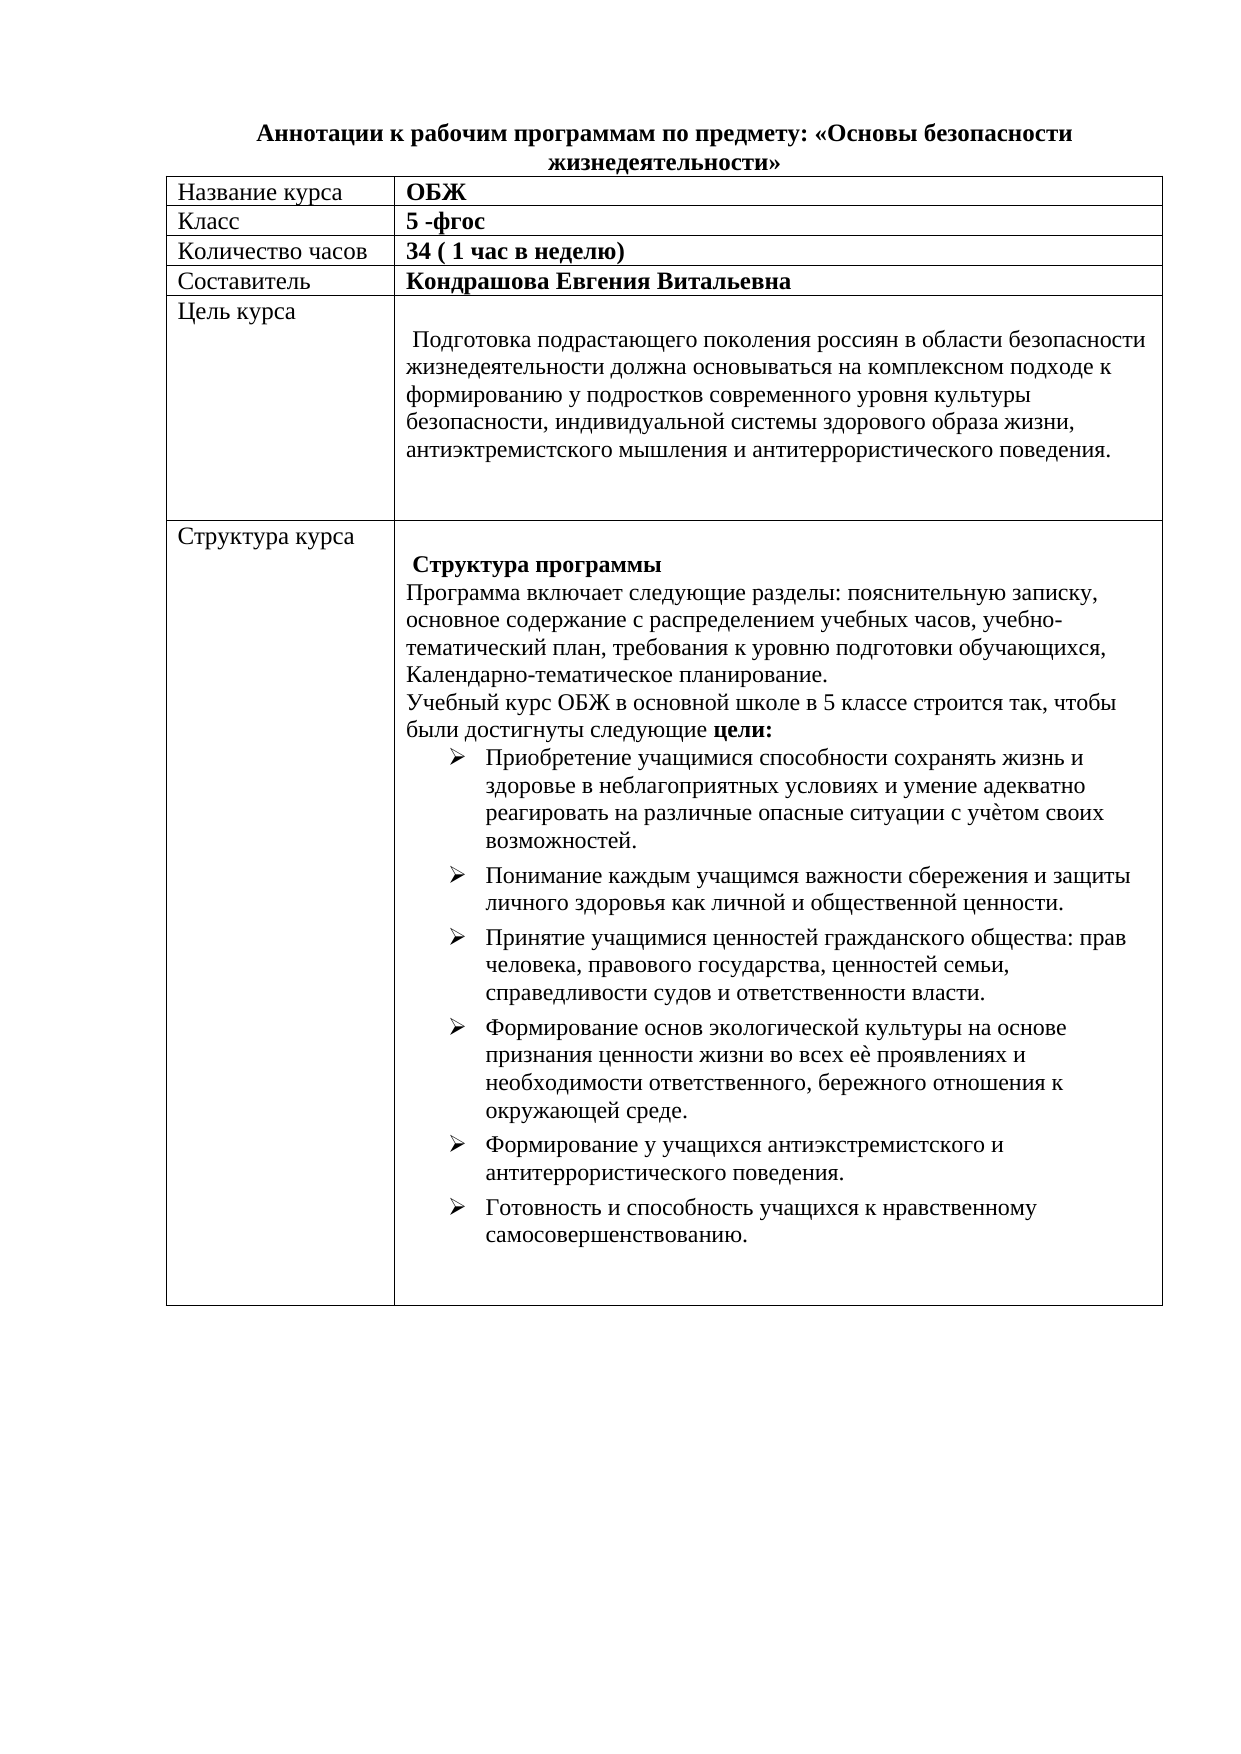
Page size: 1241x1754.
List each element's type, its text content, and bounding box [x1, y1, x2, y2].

text Аннотации к рабочим программам по предмету: «Основы безопасности жизнедеятельности» [177, 118, 1152, 176]
table_cell Кондрашова Евгения Витальевна [395, 266, 1162, 295]
table_cell Структура курса [167, 521, 394, 1305]
table_cell 5 -фгос [395, 206, 1162, 235]
table_header ОБЖ [395, 177, 1162, 205]
table_cell Подготовка подрастающего поколения россиян в области безопасности жизнедеятельности должна основываться на комплексном подходе к формированию у подростков современного уровня культуры безопасности, индивидуальной системы здорового образа жизни, антиэктремистского мышления и антитеррористического поведения. [395, 296, 1162, 520]
table_cell Цель курса [167, 296, 394, 520]
table_cell Составитель [167, 266, 394, 295]
table_cell Количество часов [167, 236, 394, 265]
table_cell 34 ( 1 час в неделю) [395, 236, 1162, 265]
table_cell Класс [167, 206, 394, 235]
table_header Название курса [167, 177, 394, 205]
table_cell Структура программы Программа включает следующие разделы: пояснительную записку, основное содержание с распределением учебных часов, учебно-тематический план, требования к уровню подготовки обучающихся, Календарно-тематическое планирование. Учебный курс ОБЖ в основной школе в 5 классе строится так, чтобы были достигнуты следующие цели: Приобретение учащимися способности сохранять жизнь и здоровье в неблагоприятных условиях и умение адекватно реагировать на различные опасные ситуации с учѐтом своих возможностей. Понимание каждым учащимся важности сбережения и защиты личного здоровья как личной и общественной ценности. Принятие учащимися ценностей гражданского общества: прав человека, правового государства, ценностей семьи, справедливости судов и ответственности власти. Формирование основ экологической культуры на основе признания ценности жизни во всех еѐ проявлениях и необходимости ответственного, бережного отношения к окружающей среде. Формирование у учащихся антиэкстремистского и антитеррористического поведения. Готовность и способность учащихся к нравственному самосовершенствованию. [395, 521, 1162, 1305]
